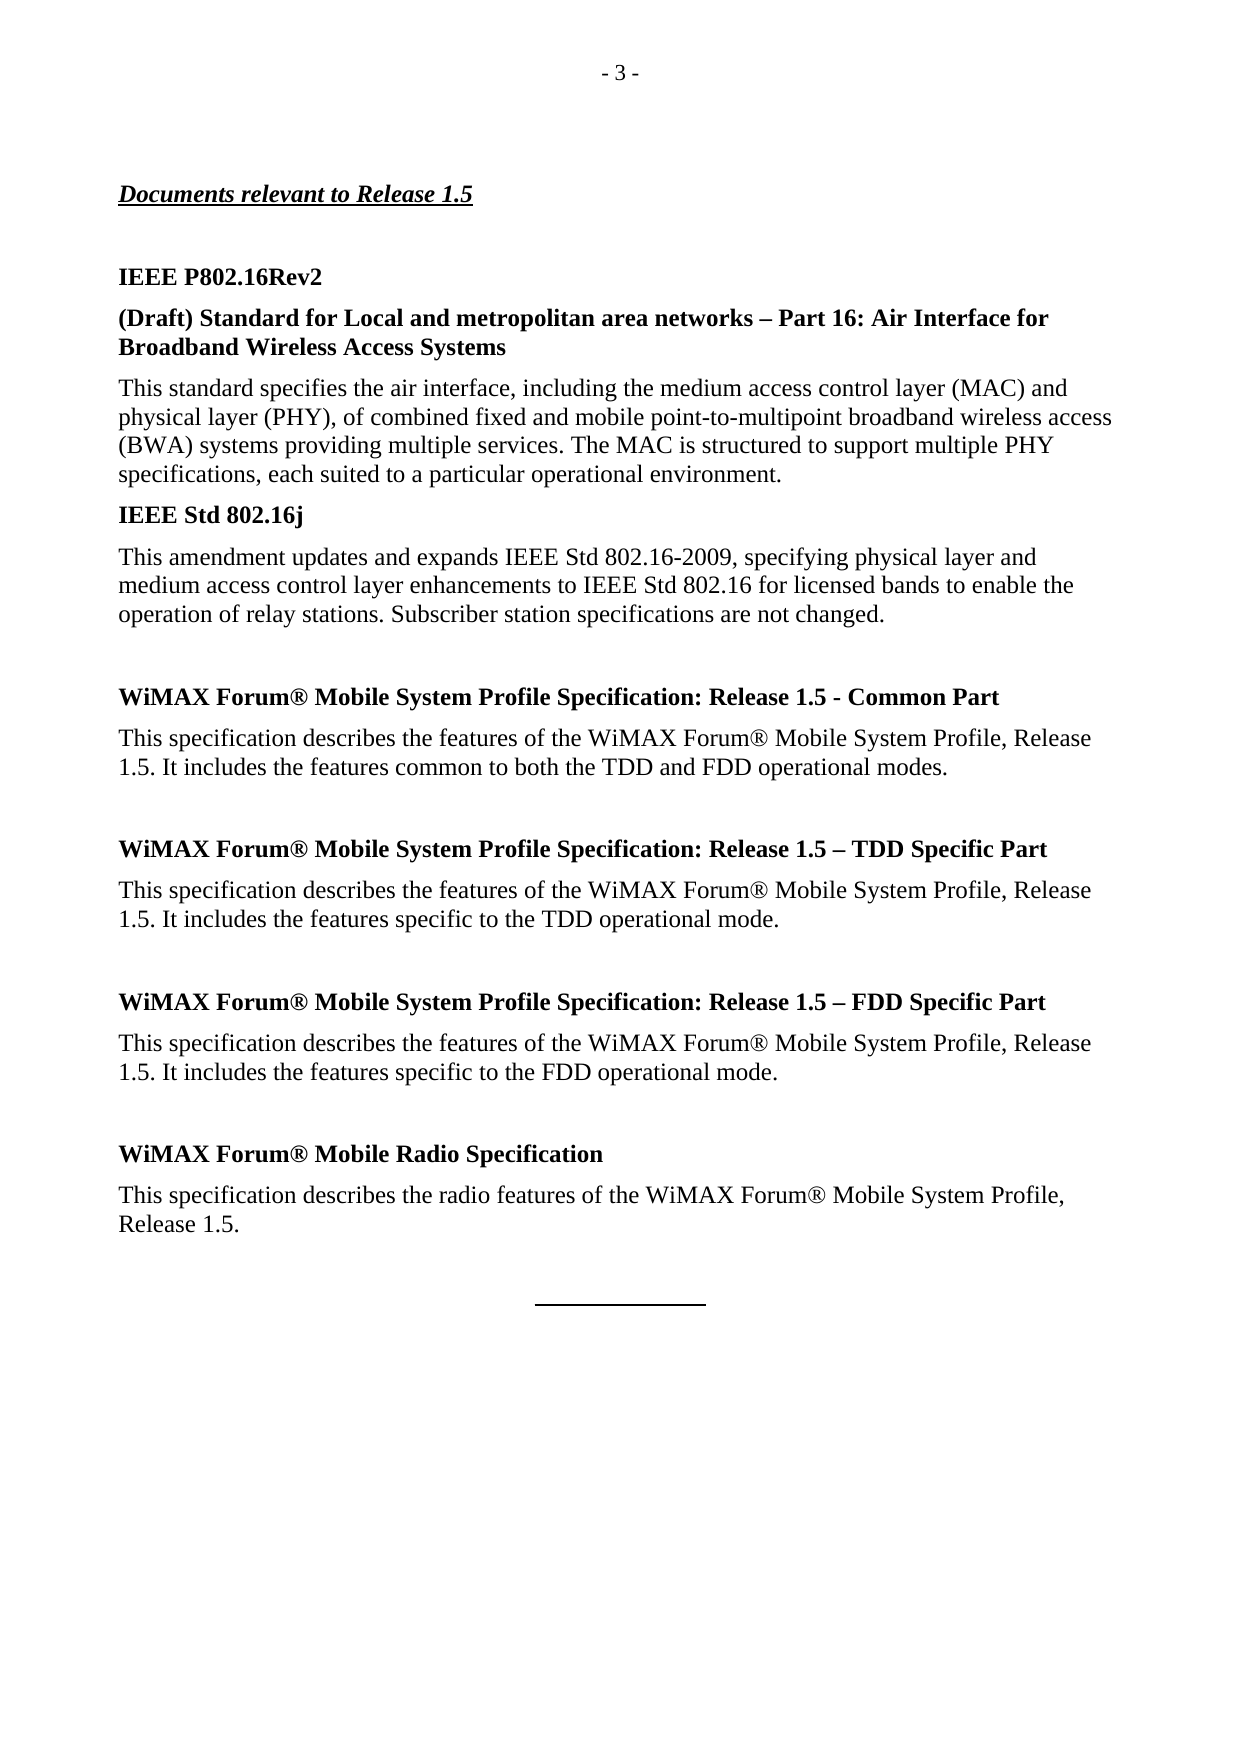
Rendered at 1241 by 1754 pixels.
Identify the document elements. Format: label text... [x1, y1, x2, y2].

text This specification describes the radio features of the WiMAX Forum® Mobile System Profile, Release 1.5. [118, 1181, 1122, 1238]
text WiMAX Forum® Mobile Radio Specification [118, 1139, 1122, 1168]
text WiMAX Forum® Mobile System Profile Specification: Release 1.5 – FDD Specific Part [118, 987, 1122, 1016]
text IEEE Std 802.16j [118, 501, 1122, 529]
text This amendment updates and expands IEEE Std 802.16-2009, specifying physical layer and medium access control layer enhancements to IEEE Std 802.16 for licensed bands to enable the operation of relay stations. Subscriber station specifications are not changed. [118, 542, 1122, 628]
text WiMAX Forum® Mobile System Profile Specification: Release 1.5 – TDD Specific Part [118, 834, 1122, 863]
text Documents relevant to Release 1.5 [118, 179, 1122, 208]
text WiMAX Forum® Mobile System Profile Specification: Release 1.5 - Common Part [118, 682, 1122, 711]
text This specification describes the features of the WiMAX Forum® Mobile System Profile, Release 1.5. It includes the features common to both the TDD and FDD operational modes. [118, 723, 1122, 781]
text This standard specifies the air interface, including the medium access control layer (MAC) and physical layer (PHY), of combined fixed and mobile point-to-multipoint broadband wireless access (BWA) systems providing multiple services. The MAC is structured to support multiple PHY specifications, each suited to a particular operational environment. [118, 373, 1122, 488]
text This specification describes the features of the WiMAX Forum® Mobile System Profile, Release 1.5. It includes the features specific to the TDD operational mode. [118, 876, 1122, 933]
text This specification describes the features of the WiMAX Forum® Mobile System Profile, Release 1.5. It includes the features specific to the FDD operational mode. [118, 1028, 1122, 1086]
text IEEE P802.16Rev2 [118, 262, 1122, 291]
text (Draft) Standard for Local and metropolitan area networks – Part 16: Air Interface for Broadband Wireless Access Systems [118, 303, 1122, 361]
